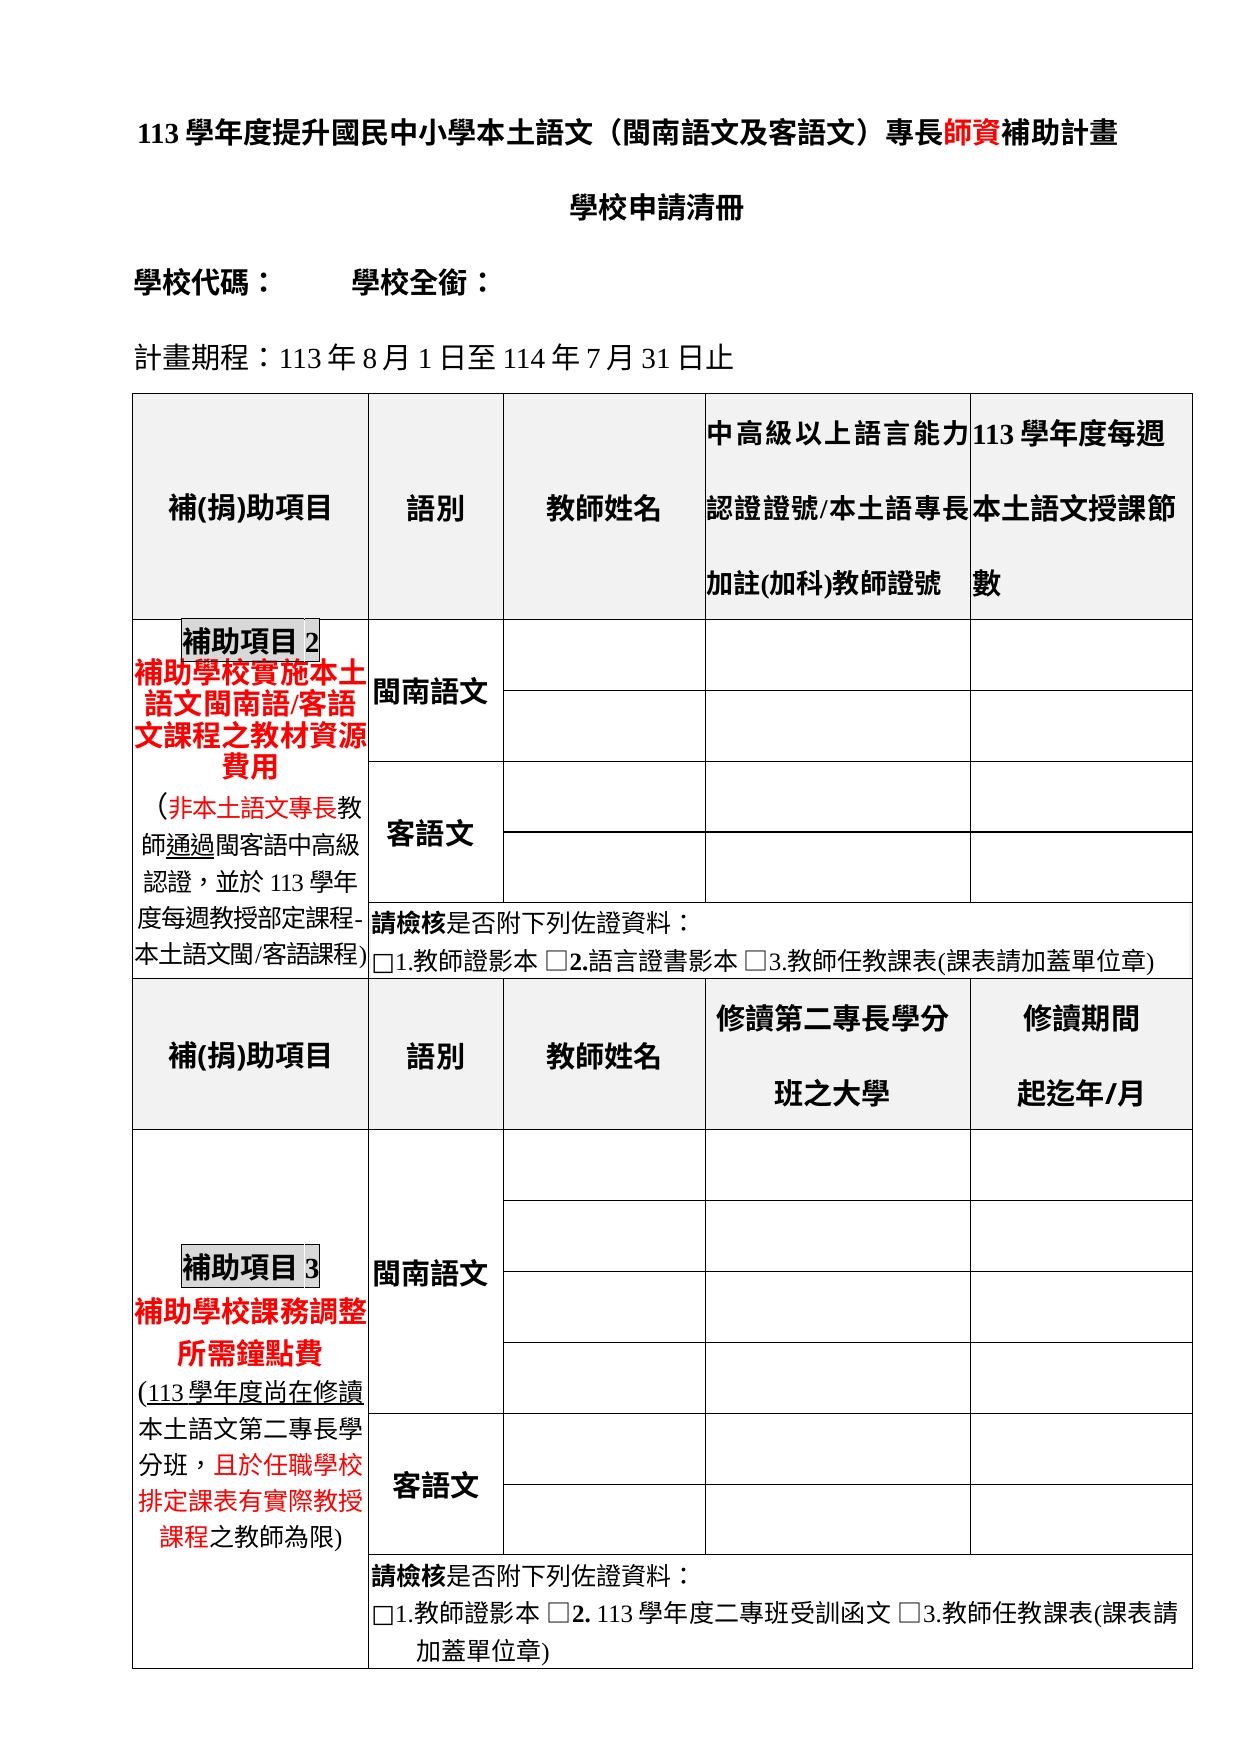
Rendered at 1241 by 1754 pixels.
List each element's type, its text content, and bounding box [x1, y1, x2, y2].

table_cell 客語文 [369, 762, 503, 902]
table_header 中高級以上語言能力認證證號/本土語專長加註(加科)教師證號 [706, 394, 970, 619]
table_cell [971, 833, 1192, 902]
table_cell [1193, 619, 1198, 690]
table_cell [706, 1201, 970, 1271]
text 113學年度提升國民中小學本土語文（閩南語文及客語文）專長師資補助計畫學校申請清冊 [133, 93, 1122, 243]
table_cell [1193, 1554, 1198, 1668]
table_cell [706, 833, 970, 902]
table_cell 請檢核是否附下列佐證資料： □1.教師證影本 □2. 113學年度二專班受訓函文 □3.教師任教課表(課表請加蓋單位章) [369, 1555, 1192, 1668]
table_cell [971, 1414, 1192, 1483]
table_cell 修讀第二專長學分班之大學 [706, 979, 970, 1129]
table_header 補(捐)助項目 [133, 394, 368, 619]
table_cell [504, 1414, 705, 1483]
table_cell [706, 1485, 970, 1554]
table_cell [504, 1130, 705, 1200]
table_cell [1193, 1484, 1198, 1554]
table_cell [706, 1343, 970, 1413]
table_cell [706, 1414, 970, 1483]
table_cell [504, 1485, 705, 1554]
table_cell [1193, 1271, 1198, 1342]
table_cell [1193, 1129, 1198, 1200]
table_cell [706, 762, 970, 831]
table_cell [504, 1343, 705, 1413]
table_cell 補(捐)助項目 [133, 979, 368, 1129]
table_cell [1193, 1413, 1198, 1483]
table_cell [504, 833, 705, 902]
table_cell [1193, 761, 1198, 831]
table_cell 語別 [369, 979, 503, 1129]
table_header [1193, 393, 1198, 619]
table_cell [971, 1343, 1192, 1413]
table_cell [1193, 1200, 1198, 1271]
table_cell 閩南語文 [369, 1130, 503, 1413]
table_cell [971, 762, 1192, 831]
table_header 113學年度每週本土語文授課節數 [971, 394, 1192, 619]
text 學校代碼： 學校全銜： [133, 243, 1053, 318]
table_header 語別 [369, 394, 503, 619]
table_cell 閩南語文 [369, 620, 503, 761]
table_cell [504, 620, 705, 690]
table_cell [504, 1272, 705, 1342]
table_cell [706, 1272, 970, 1342]
table_cell 補助項目3 補助學校課務調整所需鐘點費 (113學年度尚在修讀本土語文第二專長學分班，且於任職學校排定課表有實際教授課程之教師為限) [133, 1130, 368, 1668]
table_cell 補助項目2 補助學校實施本土語文閩南語/客語文課程之教材資源費用 （非本土語文專長教師通過閩客語中高級認證，並於113 學年度每週教授部定課程-本土語文閩/客語課程) [133, 620, 368, 978]
table_cell [1193, 902, 1198, 978]
table_cell [706, 620, 970, 690]
table_cell 客語文 [369, 1414, 503, 1554]
table_cell [971, 1272, 1192, 1342]
table_header 教師姓名 [504, 394, 705, 619]
table_cell [706, 691, 970, 761]
table_cell [1193, 690, 1198, 761]
table_cell [971, 1130, 1192, 1200]
table_cell [971, 620, 1192, 690]
table_cell [971, 1201, 1192, 1271]
table_cell [1193, 831, 1198, 902]
table_cell [1193, 1342, 1198, 1413]
table_cell 教師姓名 [504, 979, 705, 1129]
table_cell 修讀期間 起迄年/月 [971, 979, 1192, 1129]
table_cell [1193, 978, 1198, 1129]
table_cell [504, 1201, 705, 1271]
text 計畫期程：113年8月1日至114年7月31日止 [133, 318, 1053, 393]
table_cell [971, 691, 1192, 761]
table_cell [504, 762, 705, 831]
table_cell [504, 691, 705, 761]
table_cell [706, 1130, 970, 1200]
table_cell [971, 1485, 1192, 1554]
